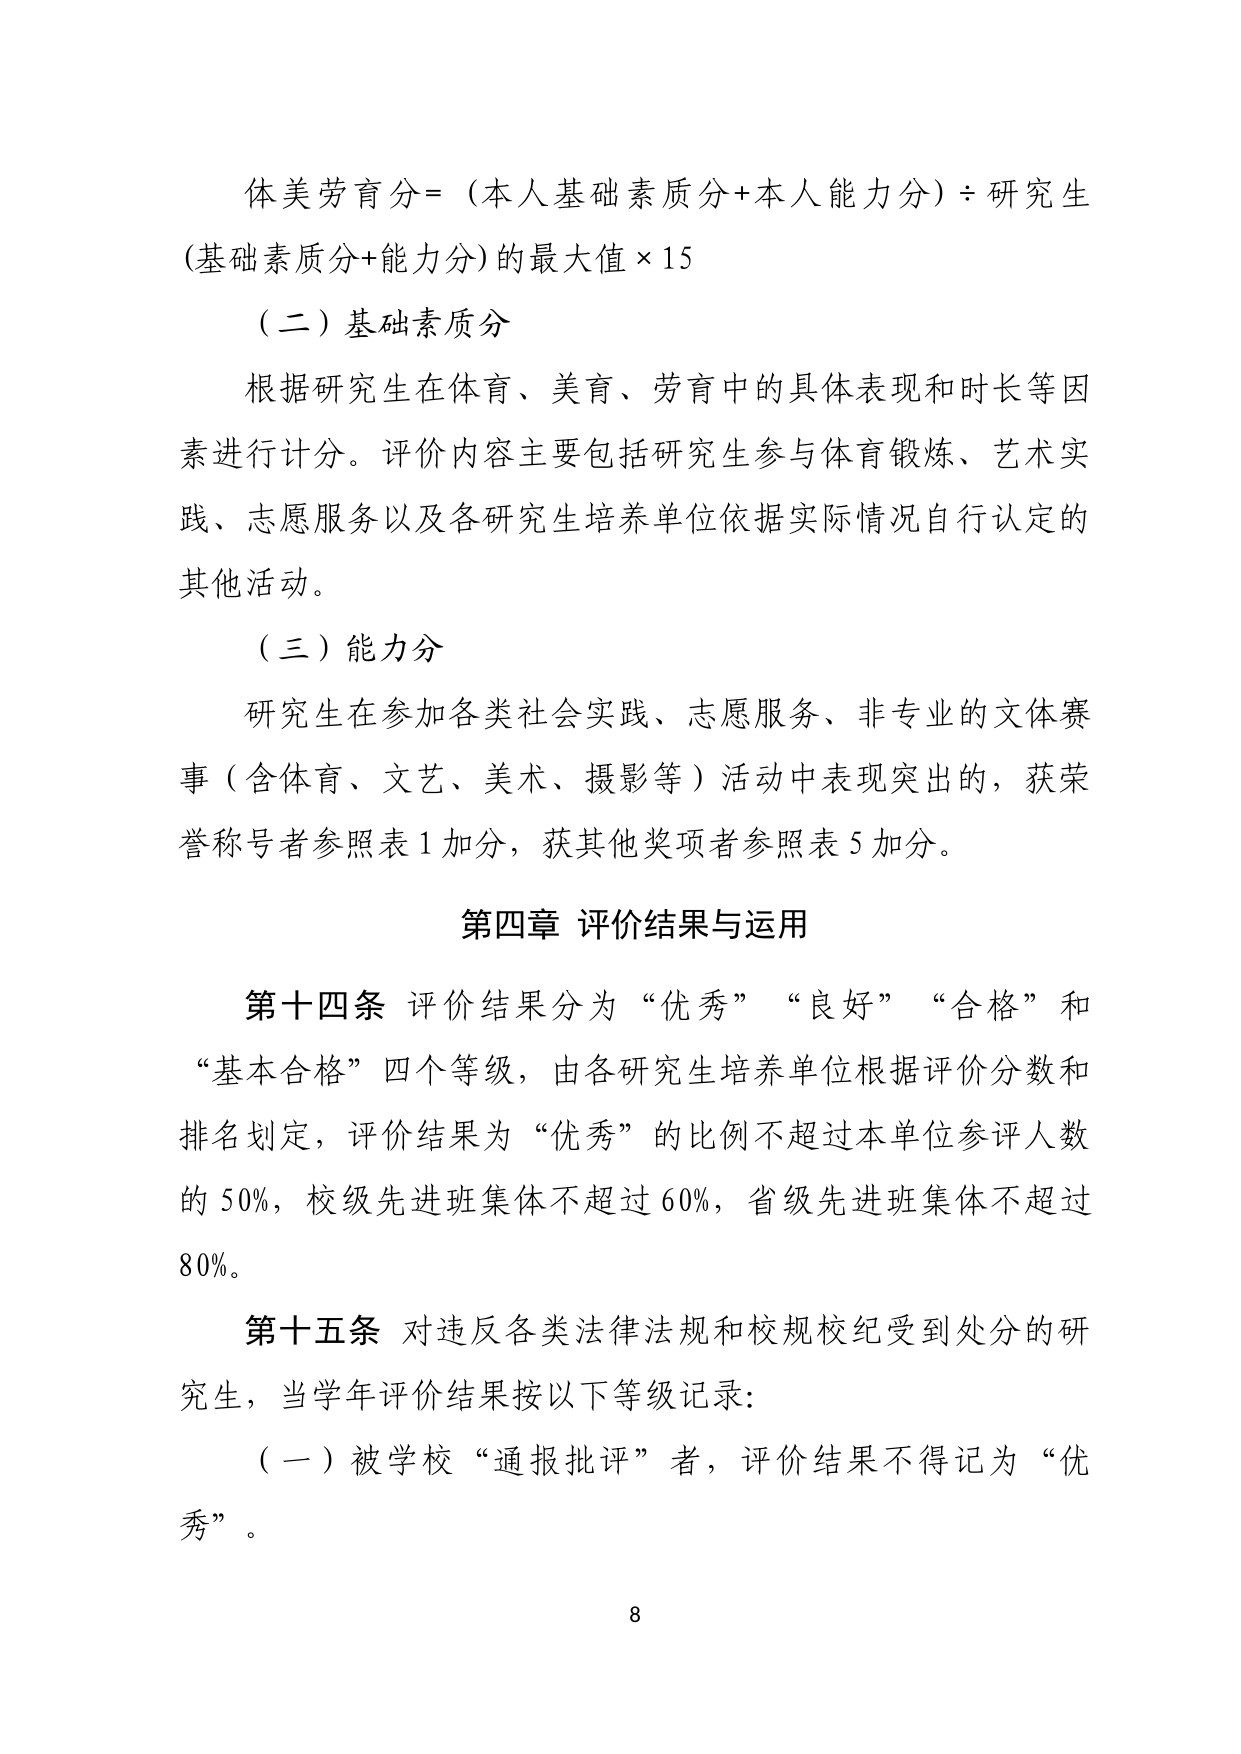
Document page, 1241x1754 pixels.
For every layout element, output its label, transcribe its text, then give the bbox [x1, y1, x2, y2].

text 第十四条 评价结果分为“优秀”“良好”“合格”和“基本合格”四个等级，由各研究生培养单位根据评价分数和排名划定，评价结果为“优秀”的比例不超过本单位参评人数的50%，校级先进班集体不超过60%，省级先进班集体不超过80%。 [177, 971, 1092, 1296]
text 第十五条 对违反各类法律法规和校规校纪受到处分的研究生，当学年评价结果按以下等级记录： [177, 1296, 1092, 1426]
text 第四章 评价结果与运用 [177, 890, 1092, 955]
text （三）能力分 [177, 614, 1092, 679]
text （一）被学校“通报批评”者，评价结果不得记为“优秀”。 [177, 1426, 1092, 1556]
text 体美劳育分= (本人基础素质分+本人能力分)÷研究生 (基础素质分+能力分)的最大值×15 [177, 159, 1092, 289]
text （二）基础素质分 [177, 289, 1092, 354]
text 研究生在参加各类社会实践、志愿服务、非专业的文体赛事（含体育、文艺、美术、摄影等）活动中表现突出的，获荣誉称号者参照表1加分，获其他奖项者参照表5加分。 [177, 679, 1092, 874]
text 根据研究生在体育、美育、劳育中的具体表现和时长等因素进行计分。评价内容主要包括研究生参与体育锻炼、艺术实践、志愿服务以及各研究生培养单位依据实际情况自行认定的其他活动。 [177, 354, 1092, 614]
